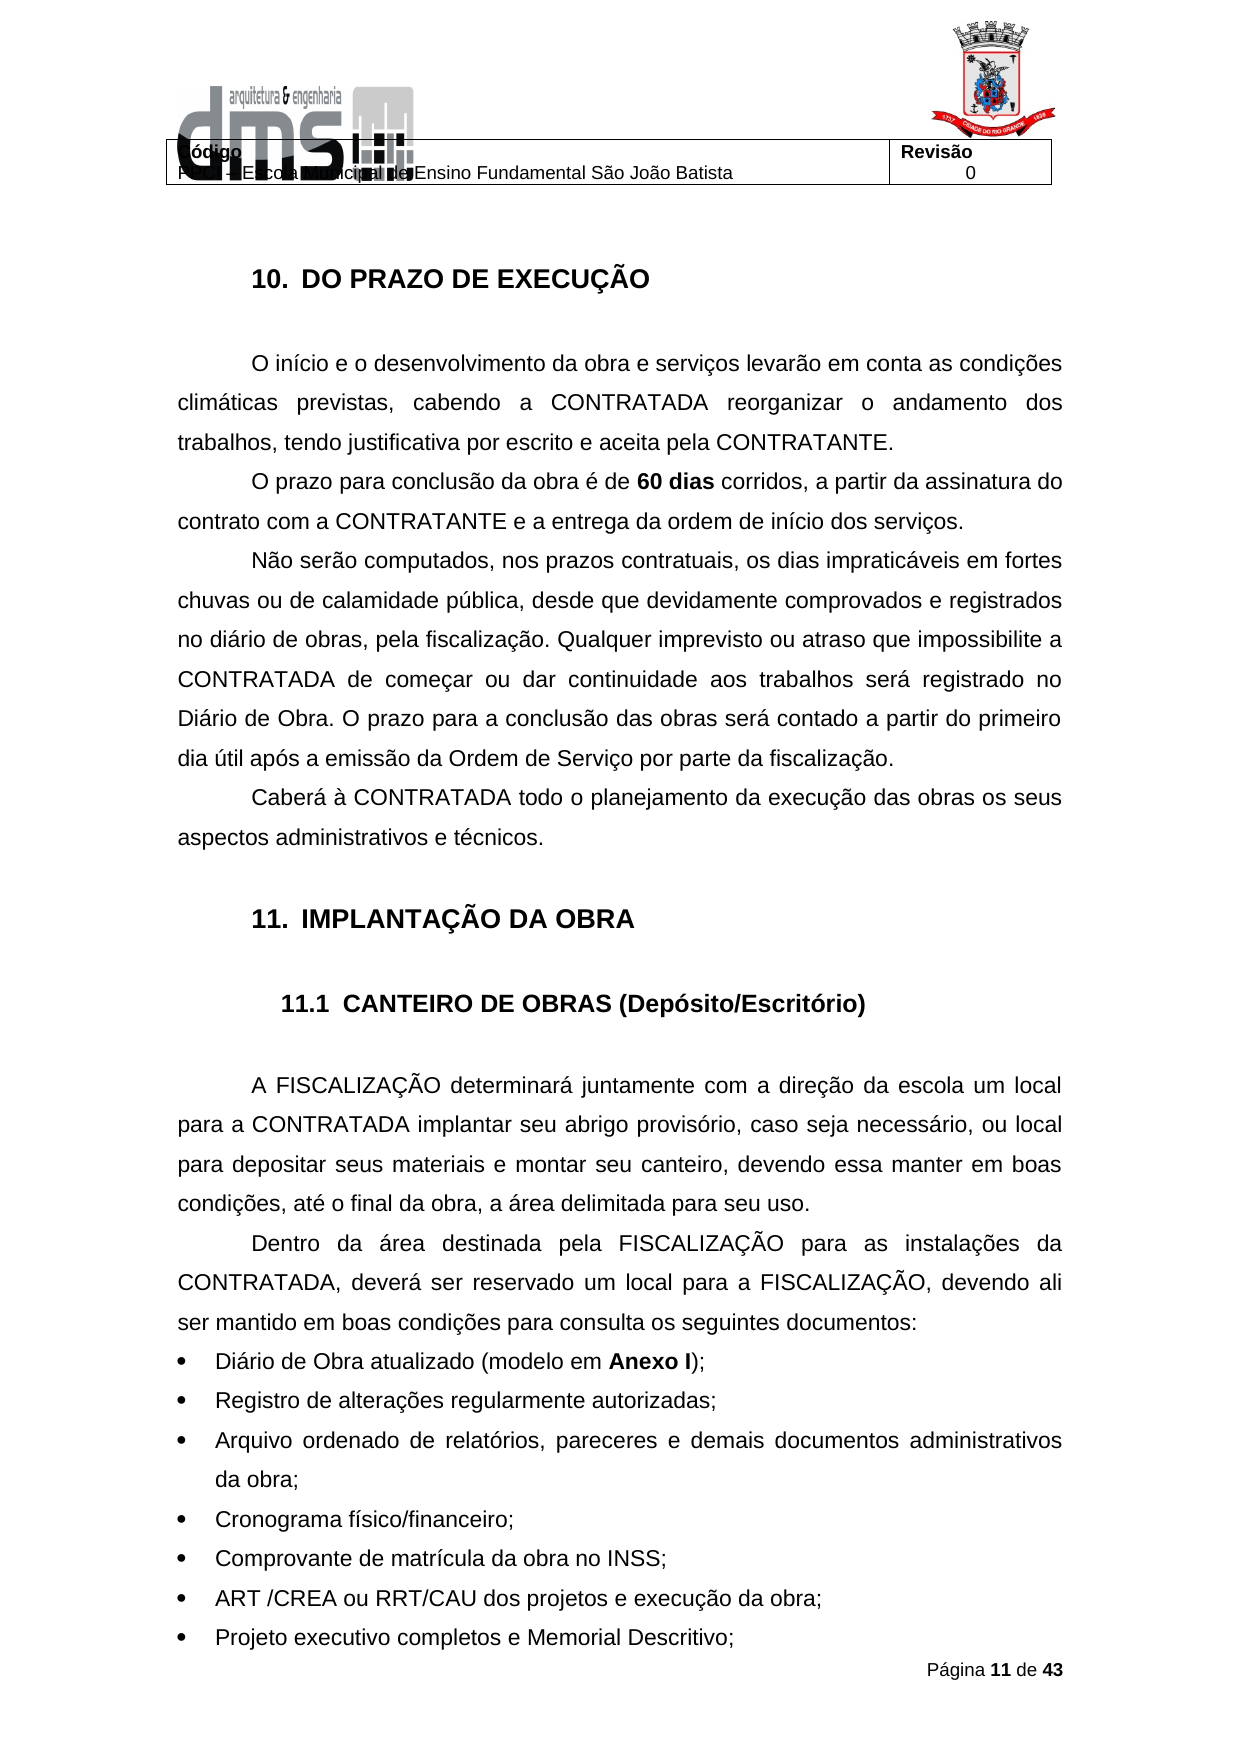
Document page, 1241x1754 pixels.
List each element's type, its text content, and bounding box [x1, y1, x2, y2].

subtitle IMPLANTAÇÃO DA OBRA [177, 903, 1063, 934]
text Não serão computados, nos prazos contratuais, os dias impraticáveis em fortes chuvas ou de calamidade pública, desde que devidamente comprovados e registrados no diário de obras, pela fiscalização. Qualquer imprevisto ou atraso que impossibilite a CONTRATADA de começar ou dar continuidade aos trabalhos será registrado no Diário de Obra. O prazo para a conclusão das obras será contado a partir do primeiro dia útil após a emissão da Ordem de Serviço por parte da fiscalização. [177, 547, 1063, 771]
list Registro de alterações regularmente autorizadas; [177, 1387, 1063, 1414]
picture [177, 86, 414, 139]
list ART /CREA ou RRT/CAU dos projetos e execução da obra; [177, 1585, 1063, 1611]
subtitle DO PRAZO DE EXECUÇÃO [177, 263, 1063, 295]
subtitle CANTEIRO DE OBRAS (Depósito/Escritório) [177, 989, 1063, 1018]
text A FISCALIZAÇÃO determinará juntamente com a direção da escola um local para a CONTRATADA implantar seu abrigo provisório, caso seja necessário, ou local para depositar seus materiais e montar seu canteiro, devendo essa manter em boas condições, até o final da obra, a área delimitada para seu uso. [177, 1072, 1063, 1216]
list Cronograma físico/financeiro; [177, 1506, 1063, 1532]
text Dentro da área destinada pela FISCALIZAÇÃO para as instalações da CONTRATADA, deverá ser reservado um local para a FISCALIZAÇÃO, devendo ali ser mantido em boas condições para consulta os seguintes documentos: [177, 1229, 1063, 1335]
picture [931, 21, 1056, 138]
text O início e o desenvolvimento da obra e serviços levarão em conta as condições climáticas previstas, cabendo a CONTRATADA reorganizar o andamento dos trabalhos, tendo justificativa por escrito e aceita pela CONTRATANTE. [177, 350, 1063, 455]
list Comprovante de matrícula da obra no INSS; [177, 1545, 1063, 1572]
list Projeto executivo completos e Memorial Descritivo; [177, 1624, 1063, 1651]
text O prazo para conclusão da obra é de 60 dias corridos, a partir da assinatura do contrato com a CONTRATANTE e a entrega da ordem de início dos serviços. [177, 468, 1063, 534]
text Caberá à CONTRATADA todo o planejamento da execução das obras os seus aspectos administrativos e técnicos. [177, 784, 1063, 850]
list Diário de Obra atualizado (modelo em Anexo I); [177, 1348, 1063, 1374]
picture [177, 140, 414, 181]
list Arquivo ordenado de relatórios, pareceres e demais documentos administrativos da obra; [177, 1427, 1063, 1493]
